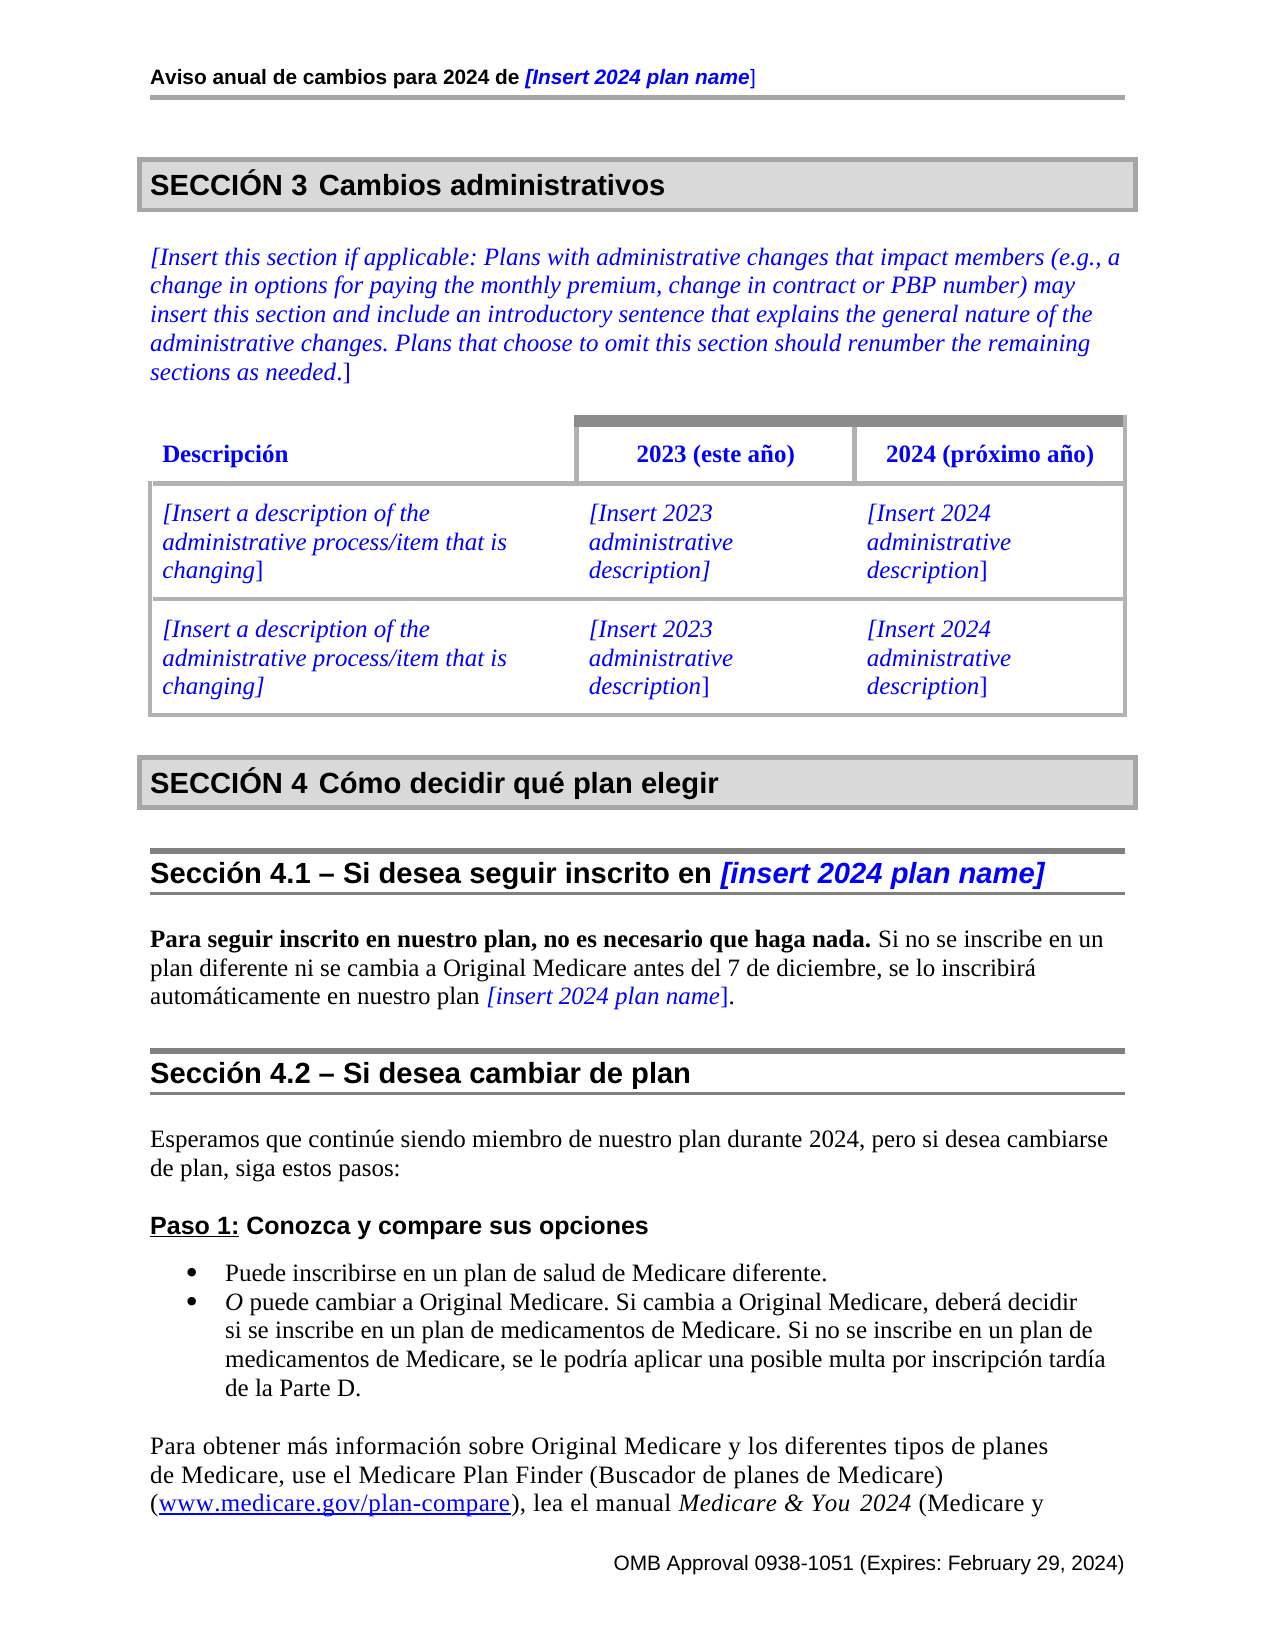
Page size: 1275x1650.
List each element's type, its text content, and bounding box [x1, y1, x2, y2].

table_cell [Insert 2024 administrative description] [855, 486, 1123, 597]
list Puede inscribirse en un plan de salud de Medicare diferente. [187, 1258, 1125, 1287]
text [150, 1443, 1125, 1530]
text Para seguir inscrito en nuestro plan, no es necesario que haga nada. Si no se inscribe en un plan diferente ni se cambia a Original Medicare antes del 7 de diciembre, se lo inscribirá automáticamente en nuestro plan [insert 2024 plan name]. [150, 924, 1125, 1010]
table_header Descripción [150, 415, 574, 481]
table_cell [Insert 2024 administrative description] [855, 601, 1123, 713]
table_cell [Insert 2023 administrative description] [576, 486, 855, 597]
subtitle SECCIÓN 3 Cambios administrativos [142, 162, 1133, 208]
text [Insert this section if applicable: Plans with administrative changes that impact members (e.g., a change in options for paying the monthly premium, change in contract or PBP number) may insert this section and include an introductory sentence that explains the general nature of the administrative changes. Plans that choose to omit this section should renumber the remaining sections as needed.] [150, 242, 1125, 385]
table_cell [Insert a description of the administrative process/item that is changing] [152, 482, 576, 597]
subtitle SECCIÓN 4 Cómo decidir qué plan elegir [142, 760, 1133, 805]
table_header 2024 (próximo año) [857, 427, 1123, 481]
list O puede cambiar a Original Medicare. Si cambia a Original Medicare, deberá decidir si se inscribe en un plan de medicamentos de Medicare. Si no se inscribe en un plan de medicamentos de Medicare, se le podría aplicar una posible multa por inscripción tardía de la Parte D. [187, 1299, 1125, 1414]
text Esperamos que continúe siendo miembro de nuestro plan durante 2024, pero si desea cambiarse de plan, siga estos pasos: [150, 1124, 1125, 1181]
table_cell [Insert a description of the administrative process/item that is changing] [152, 598, 576, 713]
table_header 2023 (este año) [579, 427, 852, 481]
subtitle Sección 4.2 – Si desea cambiar de plan [150, 1054, 1125, 1092]
subtitle Sección 4.1 – Si desea seguir inscrito en [insert 2024 plan name] [150, 854, 1125, 892]
table_cell [Insert 2023 administrative description] [576, 601, 855, 713]
subtitle Paso 1: Conozca y compare sus opciones [150, 1211, 1125, 1239]
